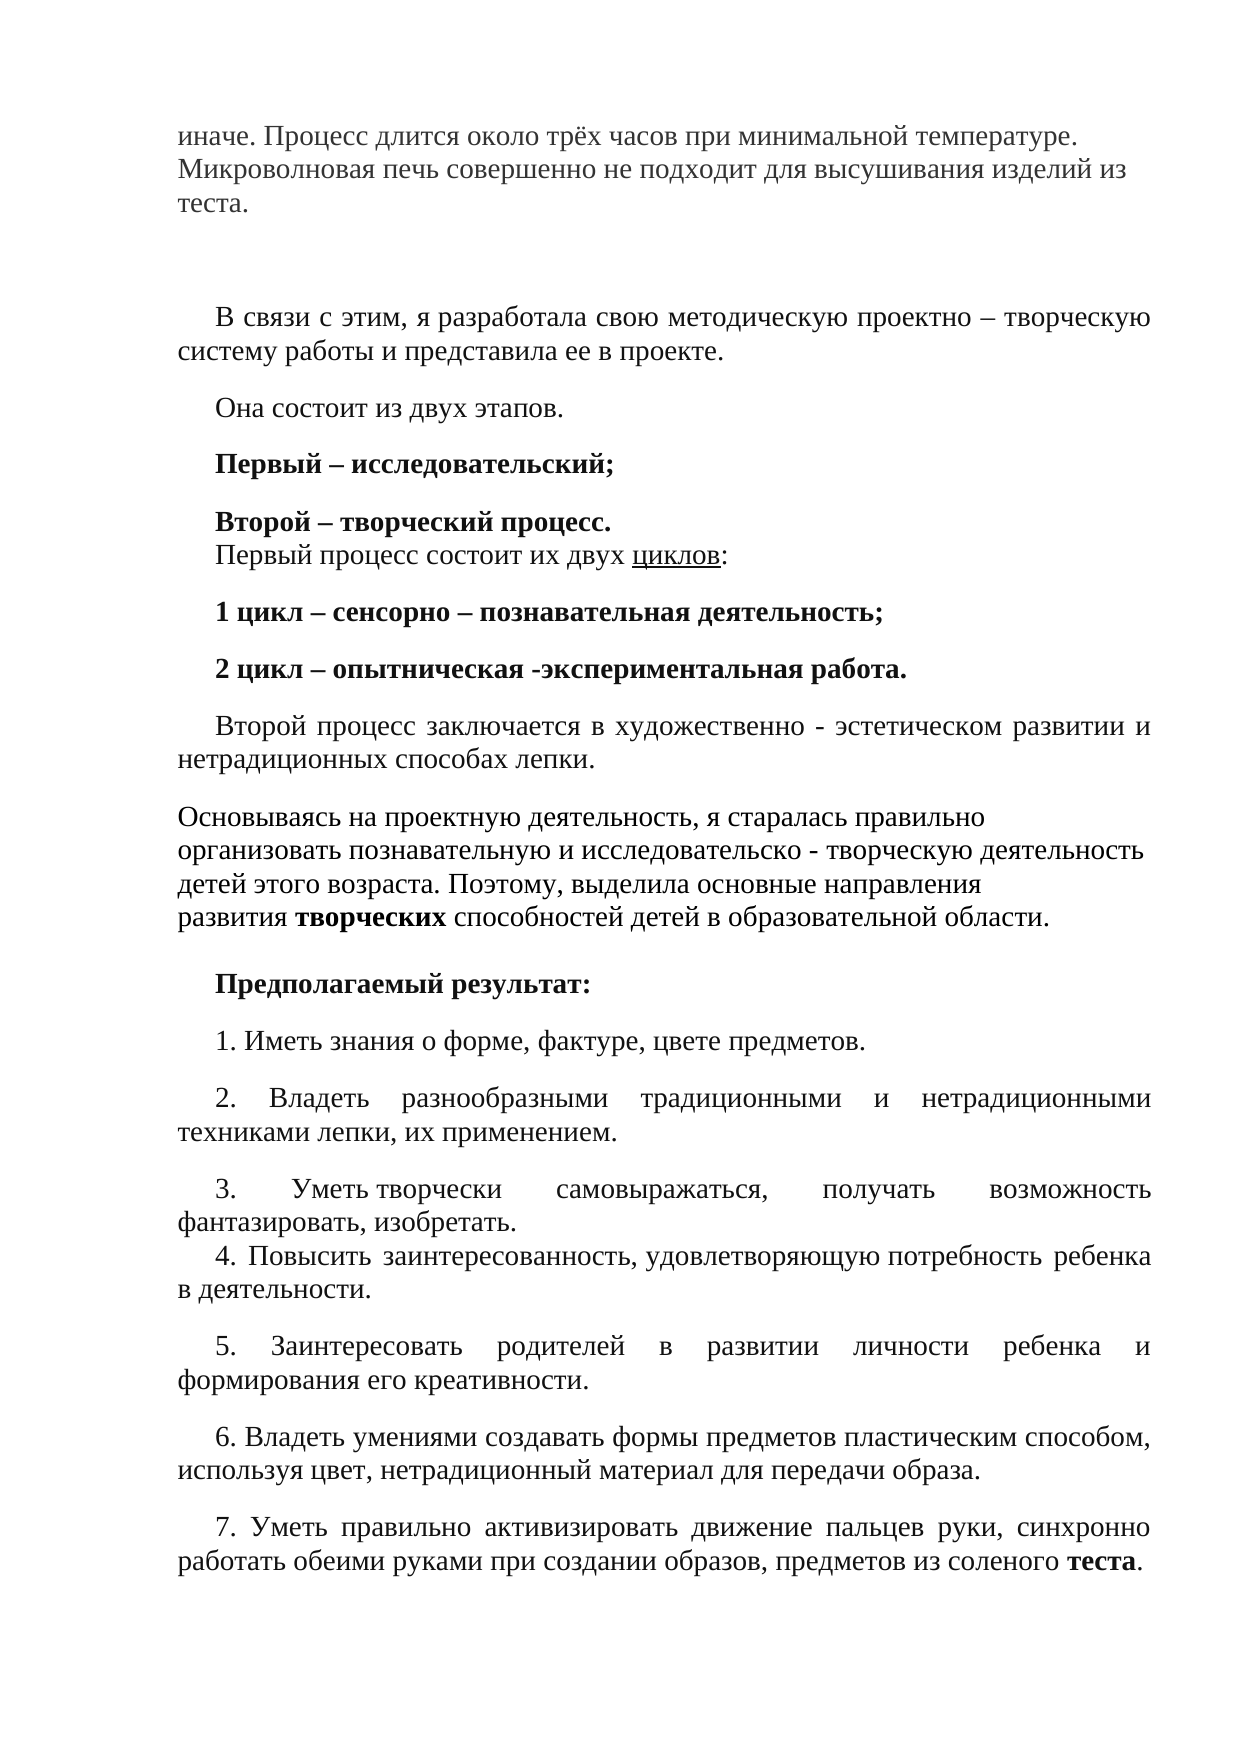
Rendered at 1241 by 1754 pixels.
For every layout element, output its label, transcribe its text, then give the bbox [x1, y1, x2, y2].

text Она состоит из двух этапов. [177, 390, 1152, 423]
text Первый – исследовательский; [177, 447, 1152, 480]
text 1 цикл – сенсорно – познавательная деятельность; [177, 594, 1152, 628]
text 5. Заинтересовать родителей в развитии личности ребенка и формирования его креативности. [177, 1328, 1152, 1396]
text Основываясь на проектную деятельность, я старалась правильно организовать познавательную и исследовательско - творческую деятельность детей этого возраста. Поэтому, выделила основные направления развития творческих способностей детей в образовательной области. [177, 799, 1152, 933]
text 4. Повысить заинтересованность, удовлетворяющую потребность ребенка в деятельности. [177, 1238, 1152, 1305]
text 2 цикл – опытническая -экспериментальная работа. [177, 651, 1152, 685]
text Второй процесс заключается в художественно - эстетическом развитии и нетрадиционных способах лепки. [177, 708, 1152, 775]
text 1. Иметь знания о форме, фактуре, цвете предметов. [177, 1023, 1152, 1057]
text В связи с этим, я разработала свою методическую проектно – творческую систему работы и представила ее в проекте. [177, 299, 1152, 366]
text Второй – творческий процесс. [177, 504, 1152, 537]
text 3. Уметь творчески самовыражаться, получать возможность фантазировать, изобретать. [177, 1171, 1152, 1238]
text Предполагаемый результат: [177, 966, 1152, 1000]
text 6. Владеть умениями создавать формы предметов пластическим способом, используя цвет, нетрадиционный материал для передачи образа. [177, 1419, 1152, 1486]
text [177, 118, 1152, 219]
text Первый процесс состоит их двух циклов: [177, 537, 1152, 571]
text 2. Владеть разнообразными традиционными и нетрадиционными техниками лепки, их применением. [177, 1080, 1152, 1147]
text 7. Уметь правильно активизировать движение пальцев руки, синхронно работать обеими руками при создании образов, предметов из соленого теста. [177, 1509, 1152, 1577]
